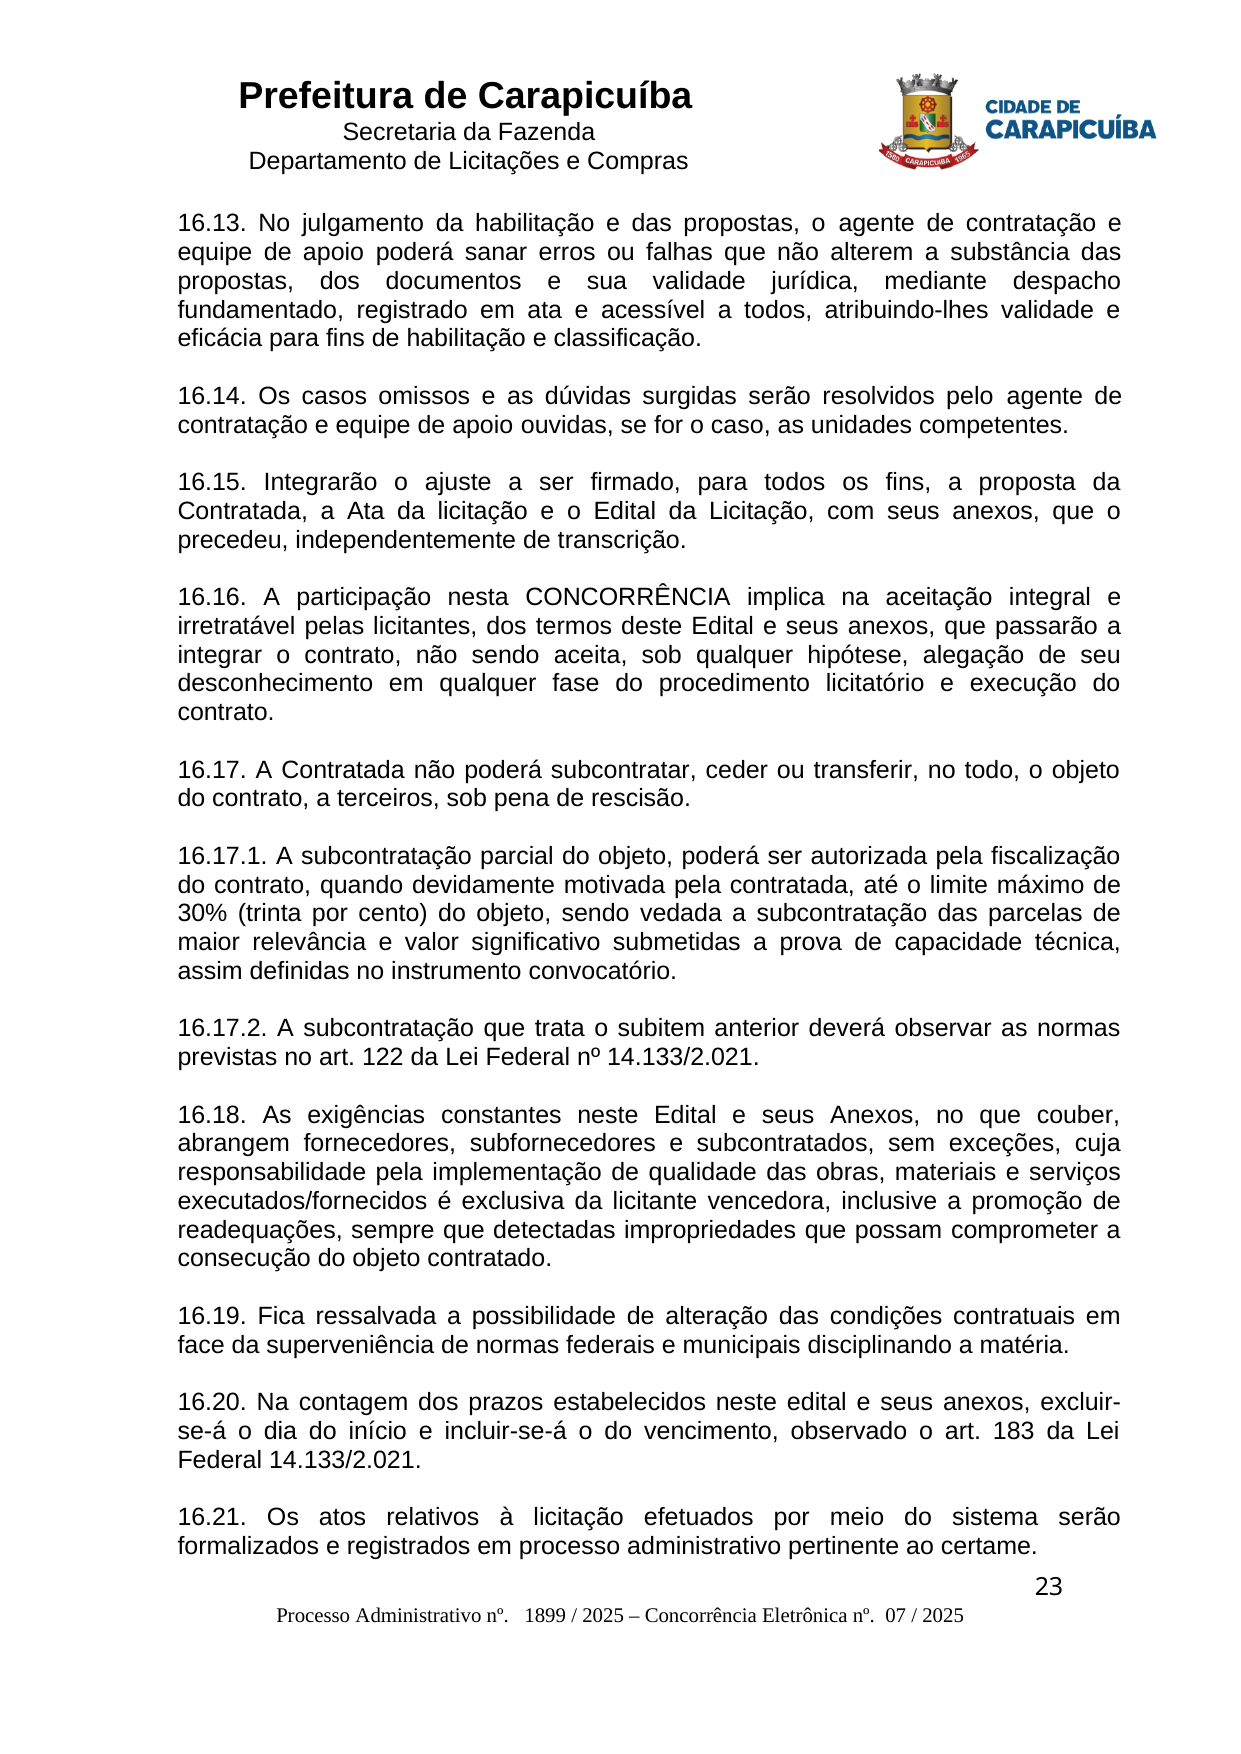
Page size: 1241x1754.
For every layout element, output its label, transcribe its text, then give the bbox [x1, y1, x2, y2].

text 16.17. A Contratada não poderá subcontratar, ceder ou transferir, no todo, o objeto do contrato, a terceiros, sob pena de rescisão. [177, 755, 1122, 812]
text 16.21. Os atos relativos à licitação efetuados por meio do sistema serão formalizados e registrados em processo administrativo pertinente ao certame. [177, 1502, 1122, 1560]
text 16.16. A participação nesta CONCORRÊNCIA implica na aceitação integral e irretratável pelas licitantes, dos termos deste Edital e seus anexos, que passarão a integrar o contrato, não sendo aceita, sob qualquer hipótese, alegação de seu desconhecimento em qualquer fase do procedimento licitatório e execução do contrato. [177, 582, 1122, 726]
text 16.14. Os casos omissos e as dúvidas surgidas serão resolvidos pelo agente de contratação e equipe de apoio ouvidas, se for o caso, as unidades competentes. [177, 381, 1122, 438]
picture [877, 65, 1159, 172]
text 16.13. No julgamento da habilitação e das propostas, o agente de contratação e equipe de apoio poderá sanar erros ou falhas que não alterem a substância das propostas, dos documentos e sua validade jurídica, mediante despacho fundamentado, registrado em ata e acessível a todos, atribuindo-lhes validade e eficácia para fins de habilitação e classificação. [177, 208, 1122, 352]
text 16.20. Na contagem dos prazos estabelecidos neste edital e seus anexos, excluir-se-á o dia do início e incluir-se-á o do vencimento, observado o art. 183 da Lei Federal 14.133/2.021. [177, 1387, 1122, 1473]
text 16.15. Integrarão o ajuste a ser firmado, para todos os fins, a proposta da Contratada, a Ata da licitação e o Edital da Licitação, com seus anexos, que o precedeu, independentemente de transcrição. [177, 467, 1122, 553]
text 16.19. Fica ressalvada a possibilidade de alteração das condições contratuais em face da superveniência de normas federais e municipais disciplinando a matéria. [177, 1301, 1122, 1358]
text 16.17.2. A subcontratação que trata o subitem anterior deverá observar as normas previstas no art. 122 da Lei Federal nº 14.133/2.021. [177, 1013, 1122, 1071]
text 16.17.1. A subcontratação parcial do objeto, poderá ser autorizada pela fiscalização do contrato, quando devidamente motivada pela contratada, até o limite máximo de 30% (trinta por cento) do objeto, sendo vedada a subcontratação das parcelas de maior relevância e valor significativo submetidas a prova de capacidade técnica, assim definidas no instrumento convocatório. [177, 841, 1122, 985]
text 16.18. As exigências constantes neste Edital e seus Anexos, no que couber, abrangem fornecedores, subfornecedores e subcontratados, sem exceções, cuja responsabilidade pela implementação de qualidade das obras, materiais e serviços executados/fornecidos é exclusiva da licitante vencedora, inclusive a promoção de readequações, sempre que detectadas impropriedades que possam comprometer a consecução do objeto contratado. [177, 1100, 1122, 1272]
